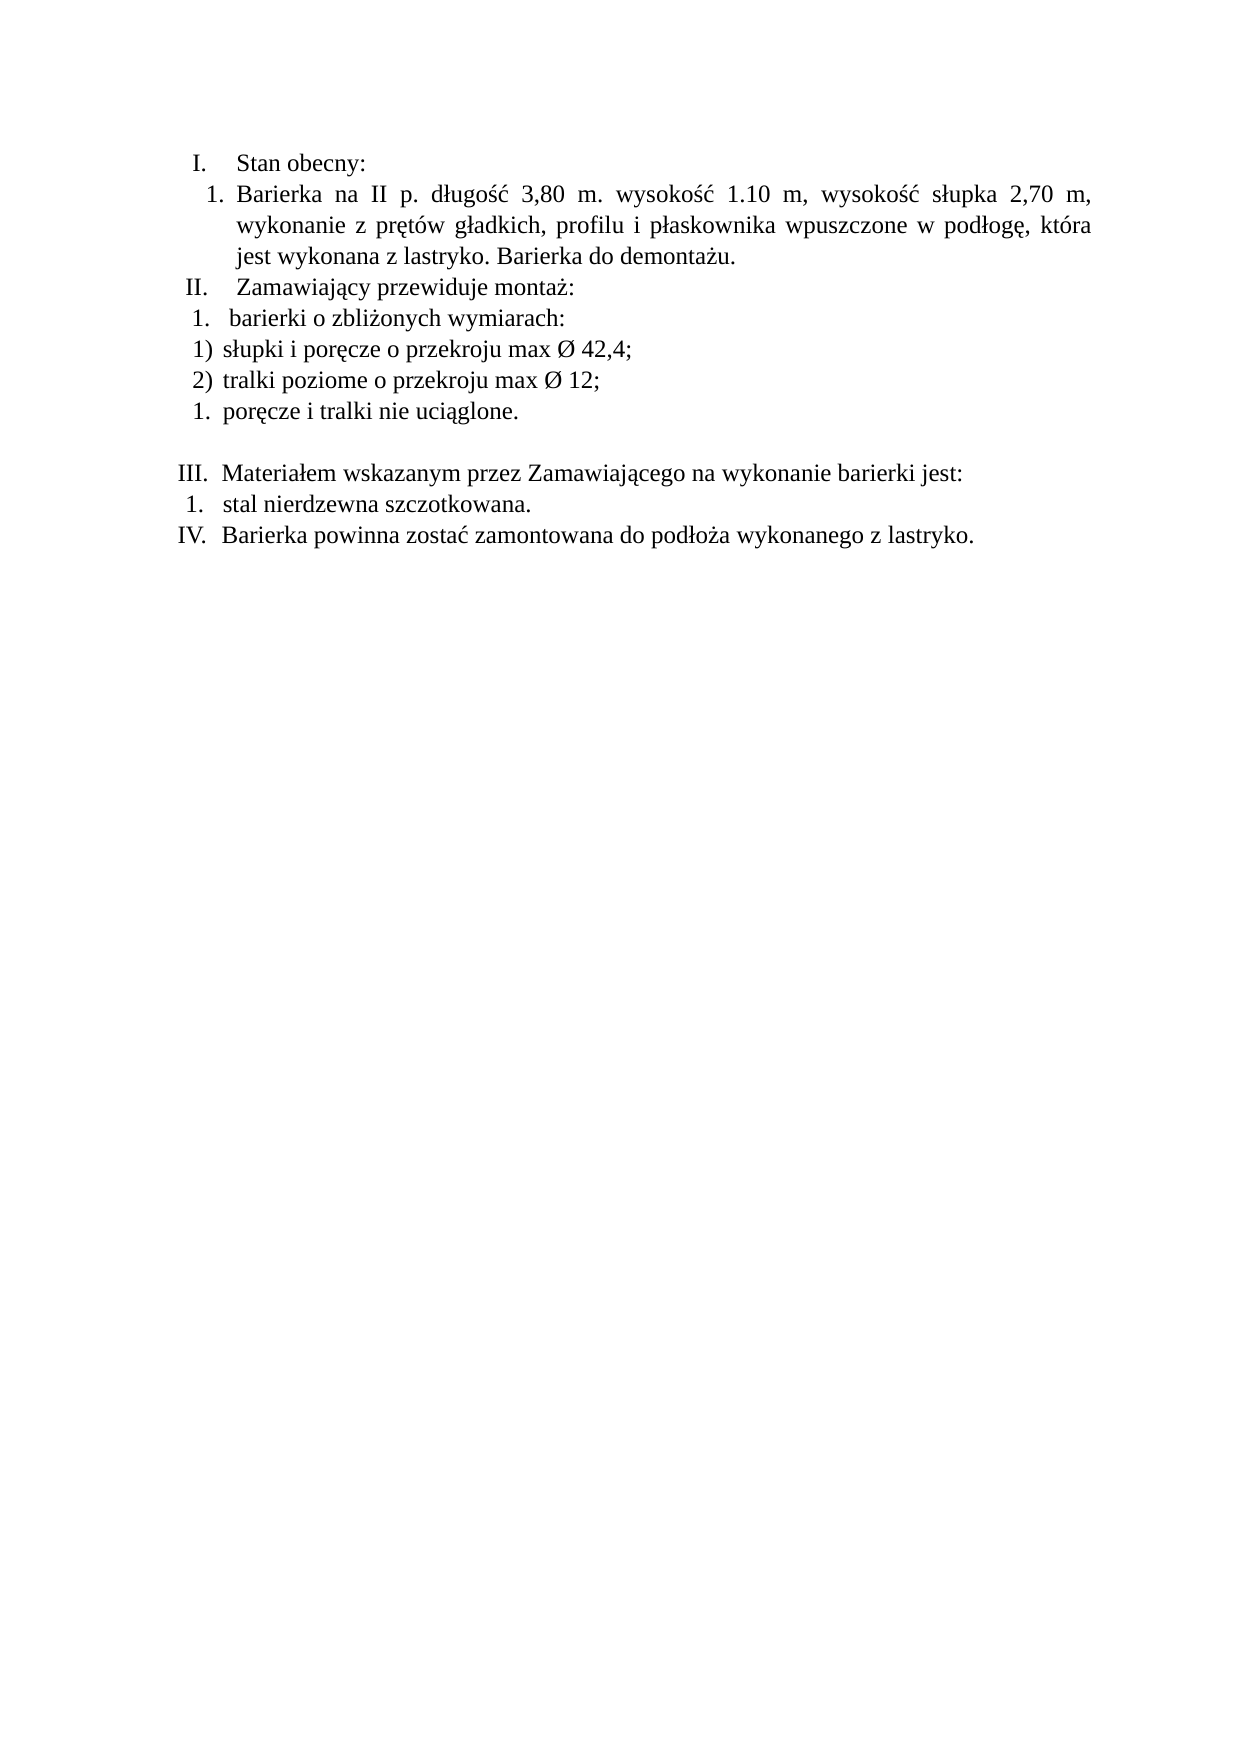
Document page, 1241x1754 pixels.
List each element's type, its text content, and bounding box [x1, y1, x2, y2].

list Stan obecny: [192, 148, 1093, 176]
list Zamawiający przewiduje montaż: [185, 272, 1093, 301]
list poręcze i tralki nie uciąglone. [192, 396, 1093, 425]
list tralki poziome o przekroju max Ø 12; [192, 365, 1093, 394]
list Barierka na II p. długość 3,80 m. wysokość 1.10 m, wysokość słupka 2,70 m, wykonanie z prętów gładkich, profilu i płaskownika wpuszczone w podłogę, która jest wykonana z lastryko. Barierka do demontażu. [206, 179, 1093, 269]
list słupki i poręcze o przekroju max Ø 42,4; [192, 334, 1093, 363]
list Barierka powinna zostać zamontowana do podłoża wykonanego z lastryko. [177, 520, 1093, 549]
list barierki o zbliżonych wymiarach: [191, 303, 1093, 332]
list stal nierdzewna szczotkowana. [185, 489, 1093, 518]
list Materiałem wskazanym przez Zamawiającego na wykonanie barierki jest: [177, 458, 1093, 487]
